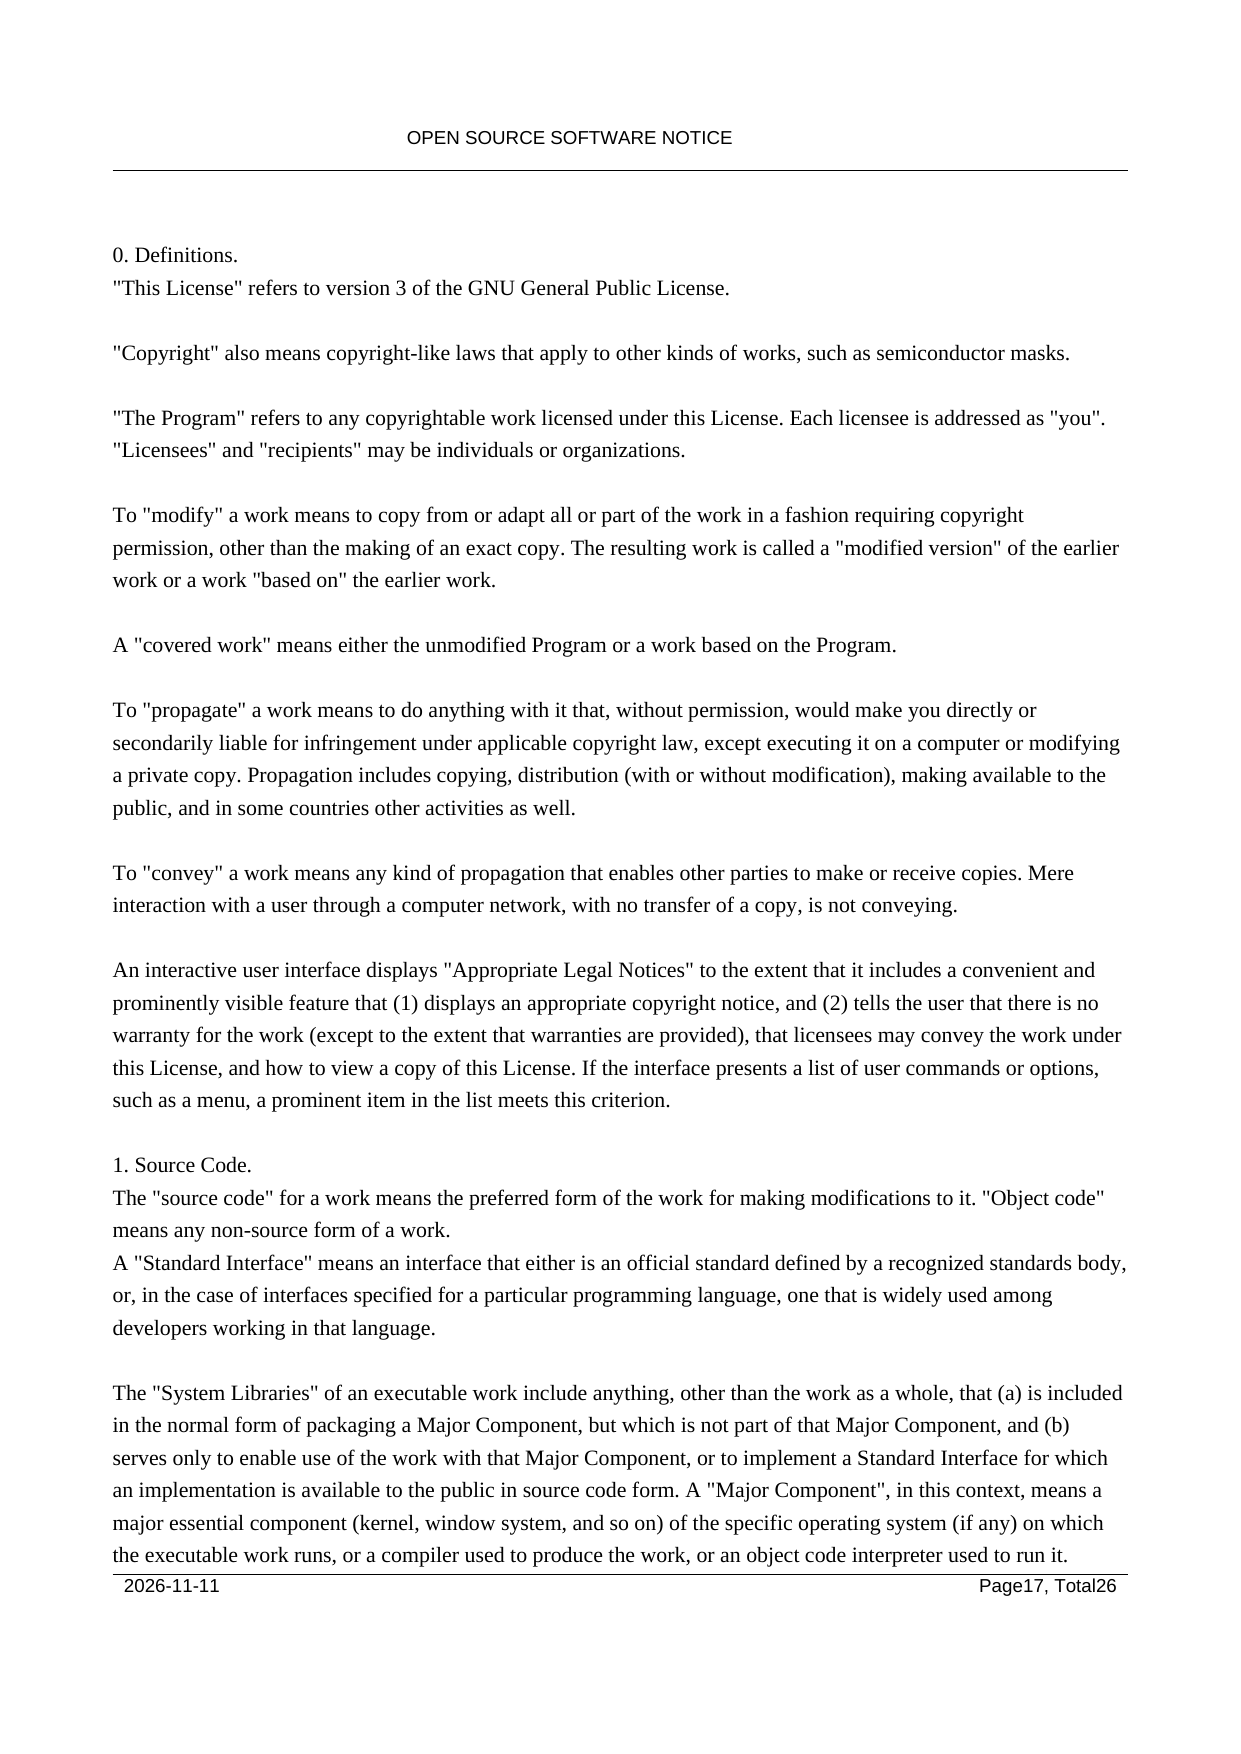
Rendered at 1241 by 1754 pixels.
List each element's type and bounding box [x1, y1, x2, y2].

text [112, 206, 1128, 1571]
